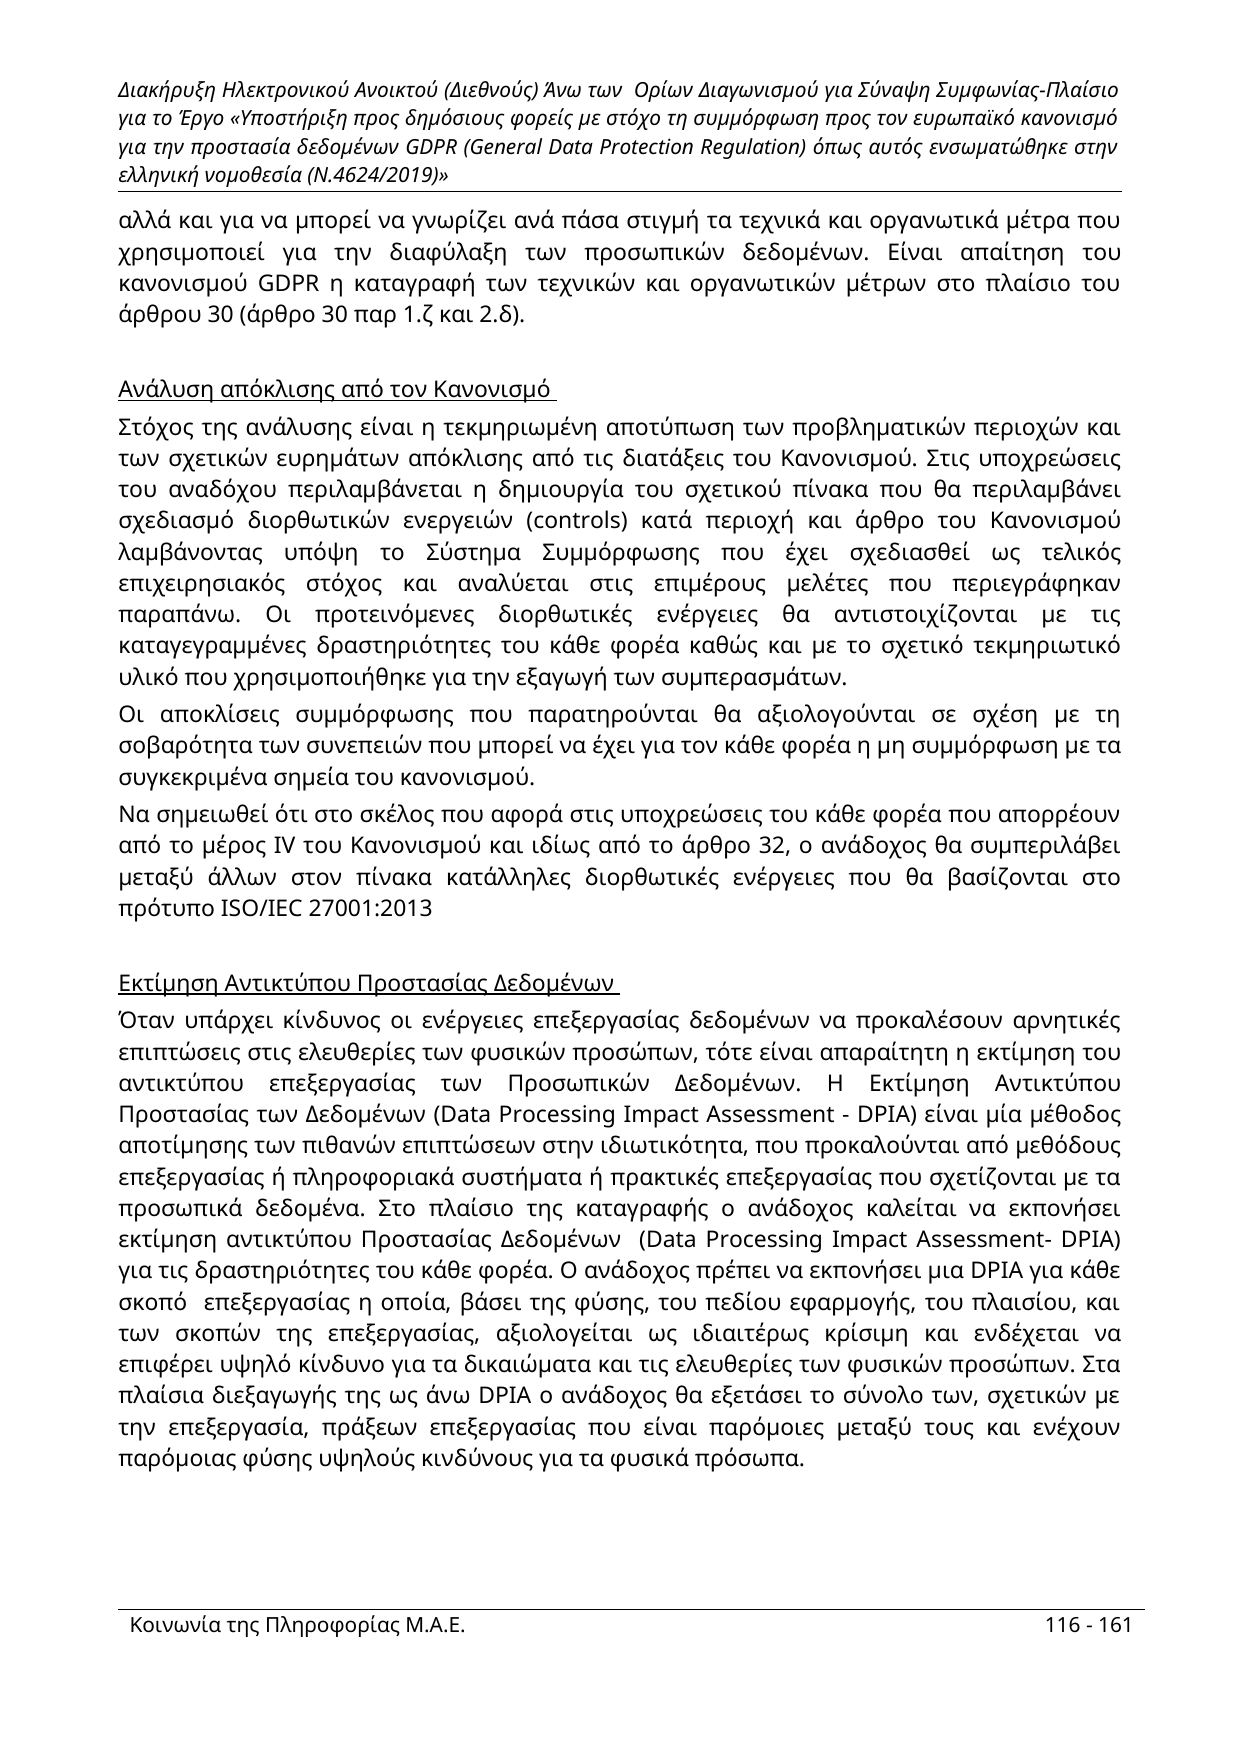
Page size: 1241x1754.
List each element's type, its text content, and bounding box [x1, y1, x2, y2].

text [118, 204, 1122, 329]
text Εκτίμηση Αντικτύπου Προστασίας Δεδομένων [118, 967, 1122, 998]
text Οι αποκλίσεις συμμόρφωσης που παρατηρούνται θα αξιολογούνται σε σχέση με τη σοβαρότητα των συνεπειών που μπορεί να έχει για τον κάθε φορέα η μη συμμόρφωση με τα συγκεκριμένα σημεία του κανονισμού. [118, 698, 1122, 792]
text Να σημειωθεί ότι στο σκέλος που αφορά στις υποχρεώσεις του κάθε φορέα που απορρέουν από το μέρος IV του Κανονισμού και ιδίως από το άρθρο 32, ο ανάδοχος θα συμπεριλάβει μεταξύ άλλων στον πίνακα κατάλληλες διορθωτικές ενέργειες που θα βασίζονται στο πρότυπο ISO/IEC 27001:2013 [118, 798, 1122, 923]
text Στόχος της ανάλυσης είναι η τεκμηριωμένη αποτύπωση των προβληματικών περιοχών και των σχετικών ευρημάτων απόκλισης από τις διατάξεις του Κανονισμού. Στις υποχρεώσεις του αναδόχου περιλαμβάνεται η δημιουργία του σχετικού πίνακα που θα περιλαμβάνει σχεδιασμό διορθωτικών ενεργειών (controls) κατά περιοχή και άρθρο του Κανονισμού λαμβάνοντας υπόψη το Σύστημα Συμμόρφωσης που έχει σχεδιασθεί ως τελικός επιχειρησιακός στόχος και αναλύεται στις επιμέρους μελέτες που περιεγράφηκαν παραπάνω. Οι προτεινόμενες διορθωτικές ενέργειες θα αντιστοιχίζονται με τις καταγεγραμμένες δραστηριότητες του κάθε φορέα καθώς και με το σχετικό τεκμηριωτικό υλικό που χρησιμοποιήθηκε για την εξαγωγή των συμπερασμάτων. [118, 411, 1122, 692]
text Ανάλυση απόκλισης από τον Κανονισμό [118, 373, 1122, 404]
text Όταν υπάρχει κίνδυνος οι ενέργειες επεξεργασίας δεδομένων να προκαλέσουν αρνητικές επιπτώσεις στις ελευθερίες των φυσικών προσώπων, τότε είναι απαραίτητη η εκτίμηση του αντικτύπου επεξεργασίας των Προσωπικών Δεδομένων. Η Εκτίμηση Αντικτύπου Προστασίας των Δεδομένων (Data Processing Impact Assessment - DPIA) είναι μία μέθοδος αποτίμησης των πιθανών επιπτώσεων στην ιδιωτικότητα, που προκαλούνται από μεθόδους επεξεργασίας ή πληροφοριακά συστήματα ή πρακτικές επεξεργασίας που σχετίζονται με τα προσωπικά δεδομένα. Στο πλαίσιο της καταγραφής ο ανάδοχος καλείται να εκπονήσει εκτίμηση αντικτύπου Προστασίας Δεδομένων (Data Processing Impact Assessment- DPIA) για τις δραστηριότητες του κάθε φορέα. Ο ανάδοχος πρέπει να εκπονήσει μια DPIA για κάθε σκοπό επεξεργασίας η οποία, βάσει της φύσης, του πεδίου εφαρμογής, του πλαισίου, και των σκοπών της επεξεργασίας, αξιολογείται ως ιδιαιτέρως κρίσιμη και ενδέχεται να επιφέρει υψηλό κίνδυνο για τα δικαιώματα και τις ελευθερίες των φυσικών προσώπων. Στα πλαίσια διεξαγωγής της ως άνω DPIA ο ανάδοχος θα εξετάσει το σύνολο των, σχετικών με την επεξεργασία, πράξεων επεξεργασίας που είναι παρόμοιες μεταξύ τους και ενέχουν παρόμοιας φύσης υψηλούς κινδύνους για τα φυσικά πρόσωπα. [118, 1004, 1122, 1473]
